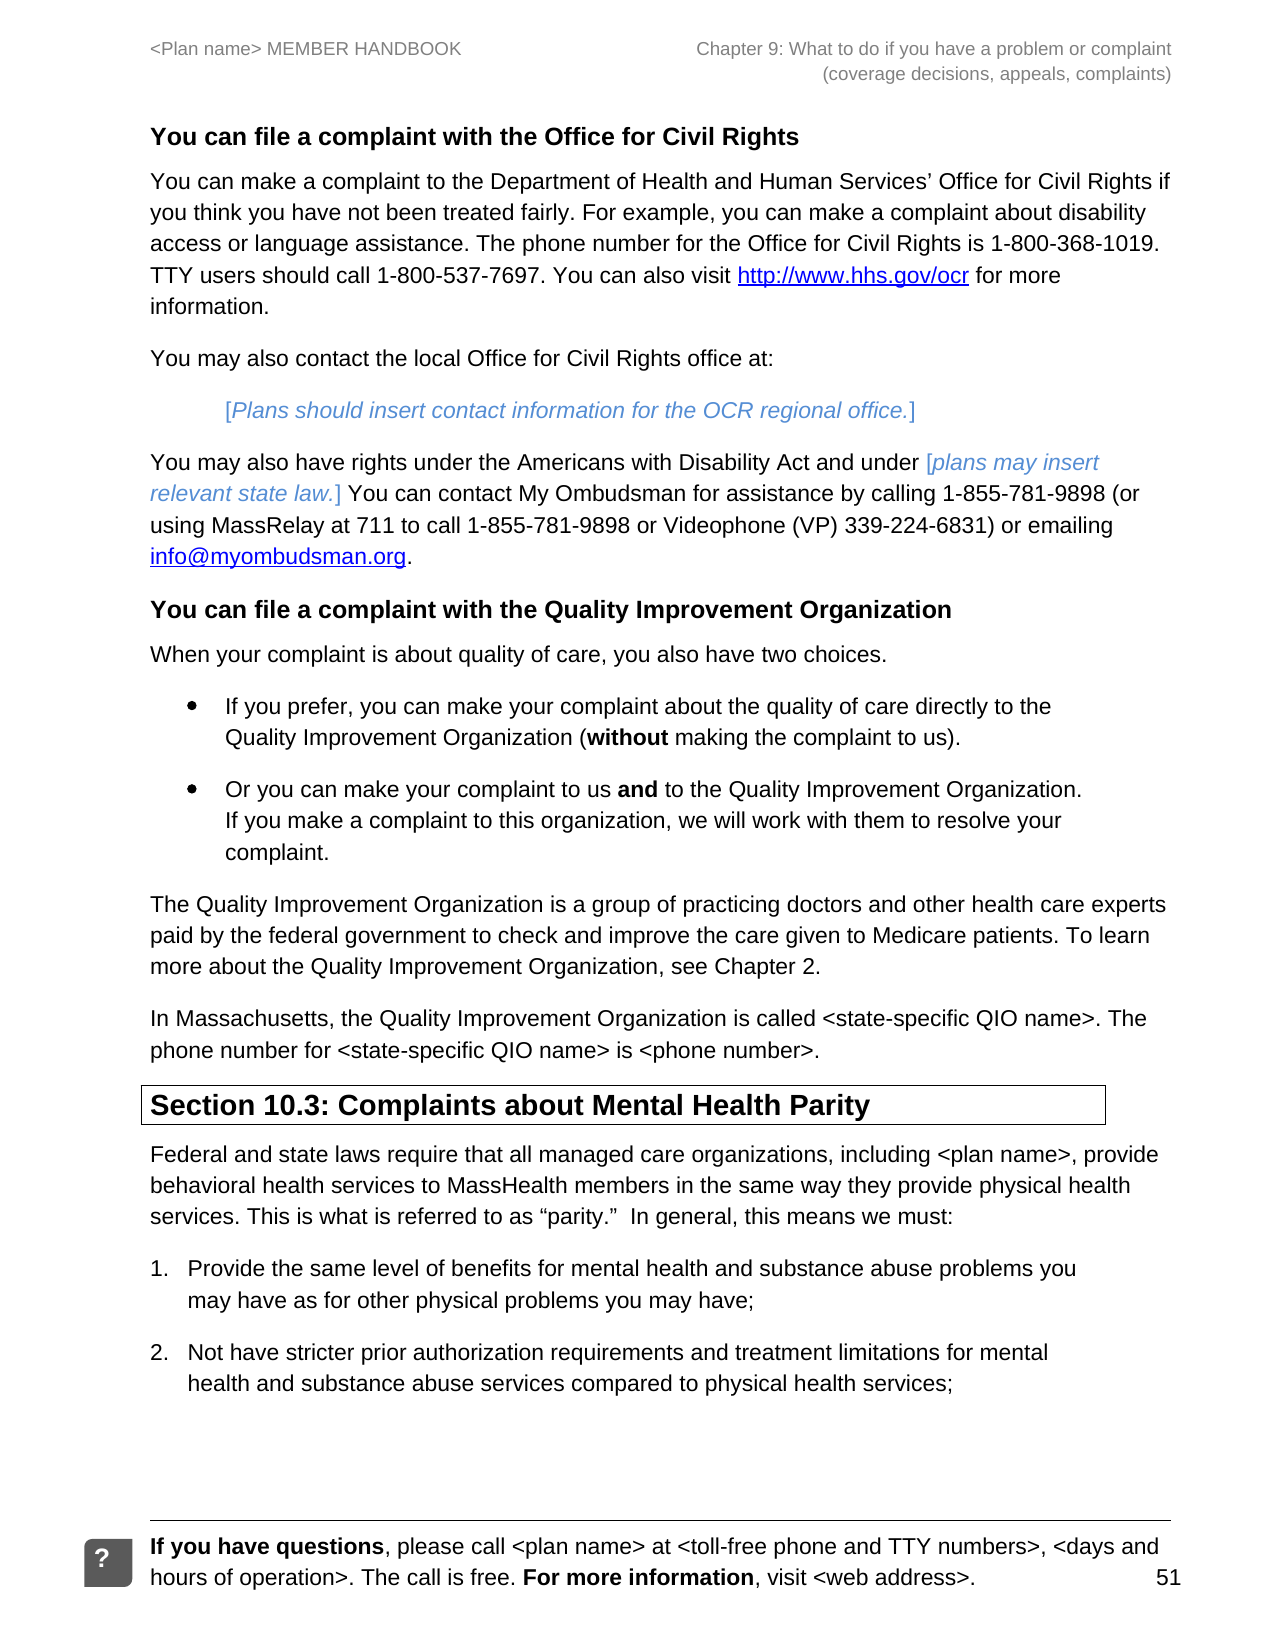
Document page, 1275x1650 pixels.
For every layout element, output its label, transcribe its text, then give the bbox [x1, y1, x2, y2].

text You may also have rights under the Americans with Disability Act and under [plans may insert relevant state law.] You can contact My Ombudsman for assistance by calling 1-855-781-9898 (or using MassRelay at 711 to call 1-855-781-9898 or Videophone (VP) 339-224-6831) or emailing info@myombudsman.org. [150, 446, 1171, 571]
text You may also contact the local Office for Civil Rights office at: [150, 341, 1171, 373]
subtitle Section 10.3: Complaints about Mental Health Parity [142, 1086, 1105, 1124]
text Federal and state laws require that all managed care organizations, including <plan name>, provide behavioral health services to MassHealth members in the same way they provide physical health services. This is what is referred to as “parity.” In general, this means we must: [150, 1137, 1171, 1231]
text [Plans should insert contact information for the OCR regional office.] [225, 393, 1096, 425]
subtitle You can file a complaint with the Office for Civil Rights [150, 118, 1096, 152]
text You can make a complaint to the Department of Health and Human Services’ Office for Civil Rights if you think you have not been treated fairly. For example, you can make a complaint about disability access or language assistance. The phone number for the Office for Civil Rights is 1-800-368-1019. TTY users should call 1-800-537-7697. You can also visit http://www.hhs.gov/ocr for more information. [150, 164, 1171, 321]
list If you prefer, you can make your complaint about the quality of care directly to the Quality Improvement Organization (without making the complaint to us). [187, 689, 1096, 752]
list Not have stricter prior authorization requirements and treatment limitations for mental health and substance abuse services compared to physical health services; [150, 1335, 1096, 1398]
list In Massachusetts, the Quality Improvement Organization is called <state-specific QIO name>. The phone number for <state-specific QIO name> is <phone number>. [150, 1002, 1171, 1064]
subtitle You can file a complaint with the Quality Improvement Organization [150, 591, 1096, 625]
text When your complaint is about quality of care, you also have two choices. [150, 637, 1171, 668]
list Provide the same level of benefits for mental health and substance abuse problems you may have as for other physical problems you may have; [150, 1252, 1096, 1314]
list The Quality Improvement Organization is a group of practicing doctors and other health care experts paid by the federal government to check and improve the care given to Medicare patients. To learn more about the Quality Improvement Organization, see Chapter 2. [150, 887, 1171, 981]
list Or you can make your complaint to us and to the Quality Improvement Organization. If you make a complaint to this organization, we will work with them to resolve your complaint. [187, 773, 1096, 866]
